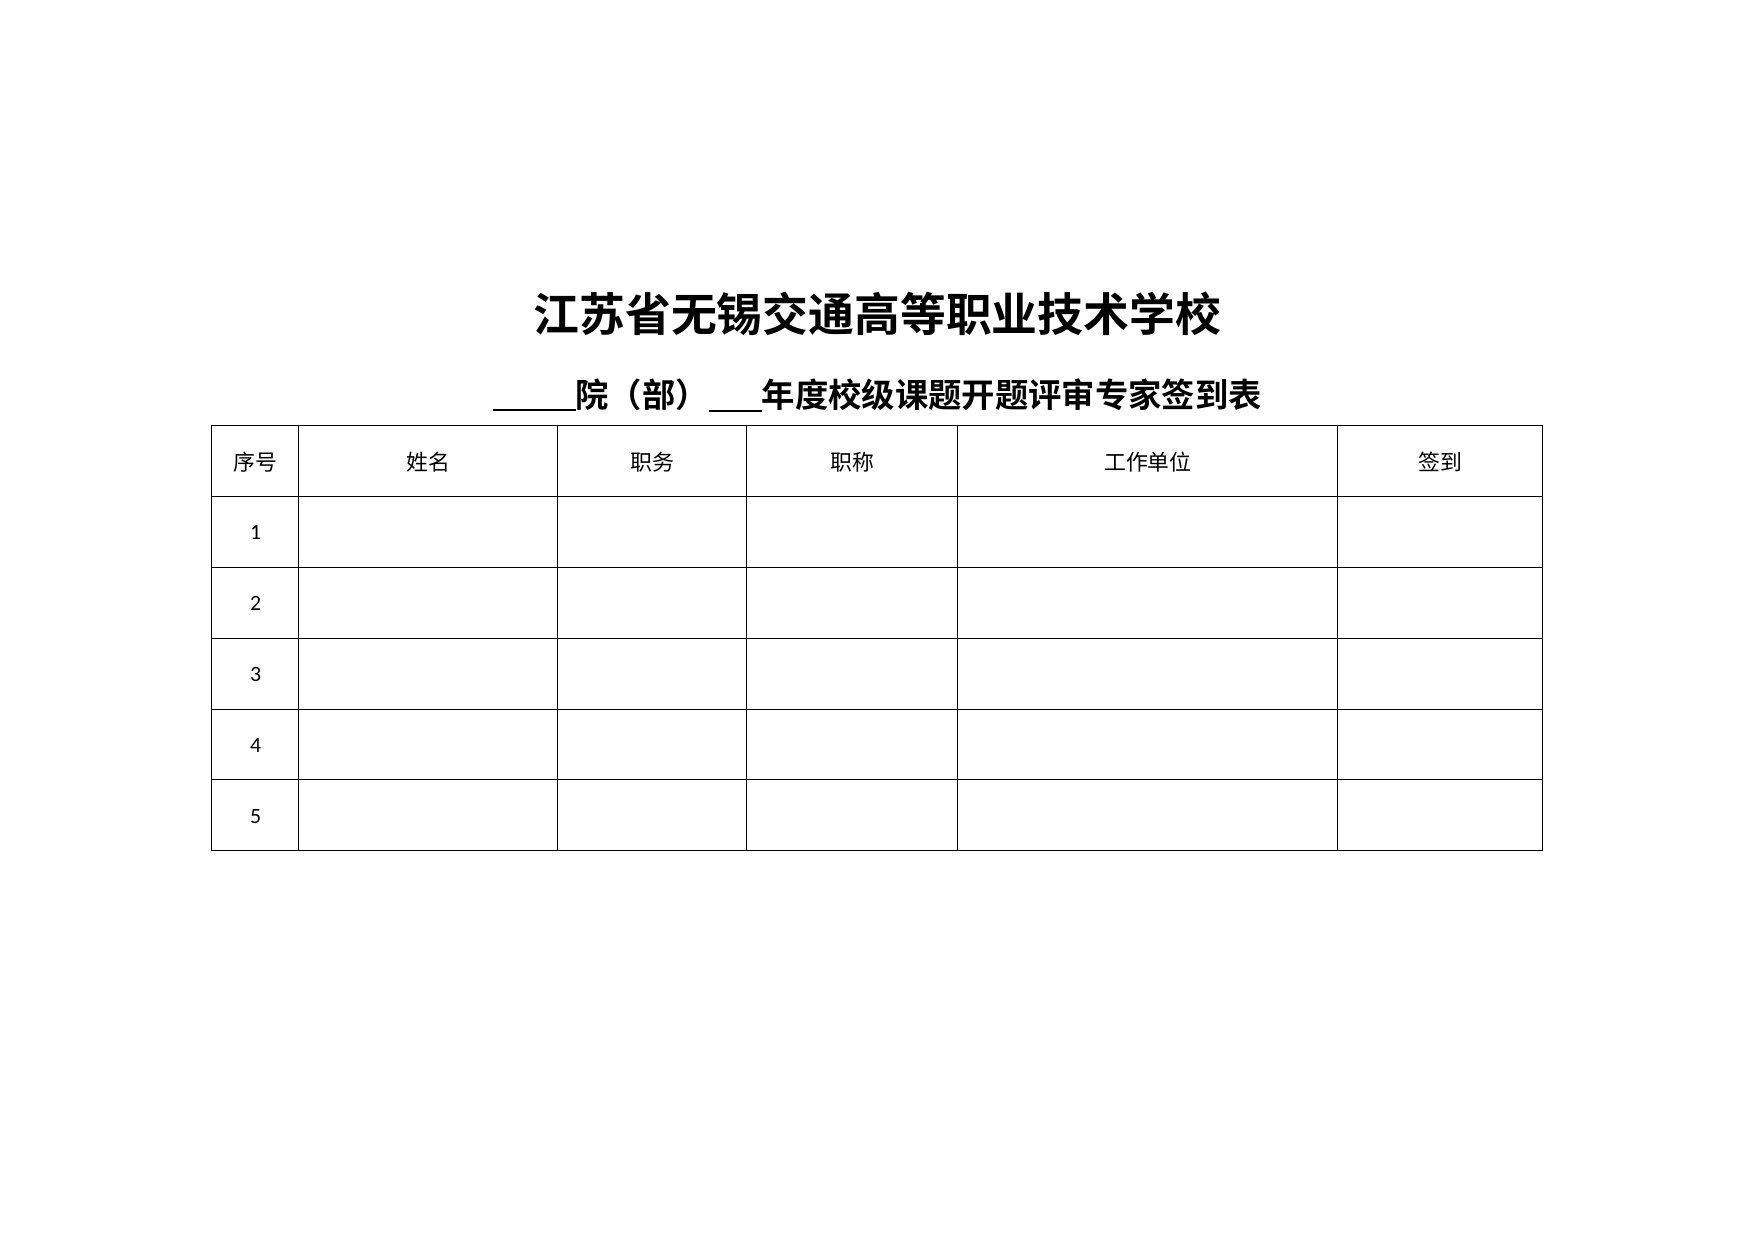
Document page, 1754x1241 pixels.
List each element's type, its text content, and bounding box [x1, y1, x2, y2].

table_cell [958, 710, 1337, 779]
table_cell [299, 568, 557, 638]
table_cell [747, 780, 957, 850]
table_header 工作单位 [958, 426, 1337, 496]
table_cell [299, 639, 557, 708]
table_header 职称 [747, 426, 957, 496]
table_cell [558, 497, 746, 567]
table_cell 3 [212, 639, 298, 708]
table_cell [299, 497, 557, 567]
table_cell [299, 780, 557, 850]
text 院（部） 年度校级课题开题评审专家签到表 [150, 360, 1604, 425]
table_cell [747, 639, 957, 708]
table_cell [958, 497, 1337, 567]
text 江苏省无锡交通高等职业技术学校 [150, 263, 1604, 360]
table_cell [958, 780, 1337, 850]
table_cell [558, 710, 746, 779]
table_cell [747, 497, 957, 567]
table_cell 2 [212, 568, 298, 638]
table_header 序号 [212, 426, 298, 496]
table_cell [1338, 497, 1542, 567]
table_cell [299, 710, 557, 779]
table_cell [558, 780, 746, 850]
table_header 职务 [558, 426, 746, 496]
table_cell [558, 568, 746, 638]
table_cell [1338, 568, 1542, 638]
table_cell [958, 568, 1337, 638]
table_header 姓名 [299, 426, 557, 496]
table_cell [1338, 639, 1542, 708]
table_cell [1338, 710, 1542, 779]
table_cell [747, 710, 957, 779]
table_cell [558, 639, 746, 708]
table_cell 5 [212, 780, 298, 850]
table_cell [1338, 780, 1542, 850]
table_cell [958, 639, 1337, 708]
table_cell 4 [212, 710, 298, 779]
table_cell [747, 568, 957, 638]
table_cell 1 [212, 497, 298, 567]
table_header 签到 [1338, 426, 1542, 496]
